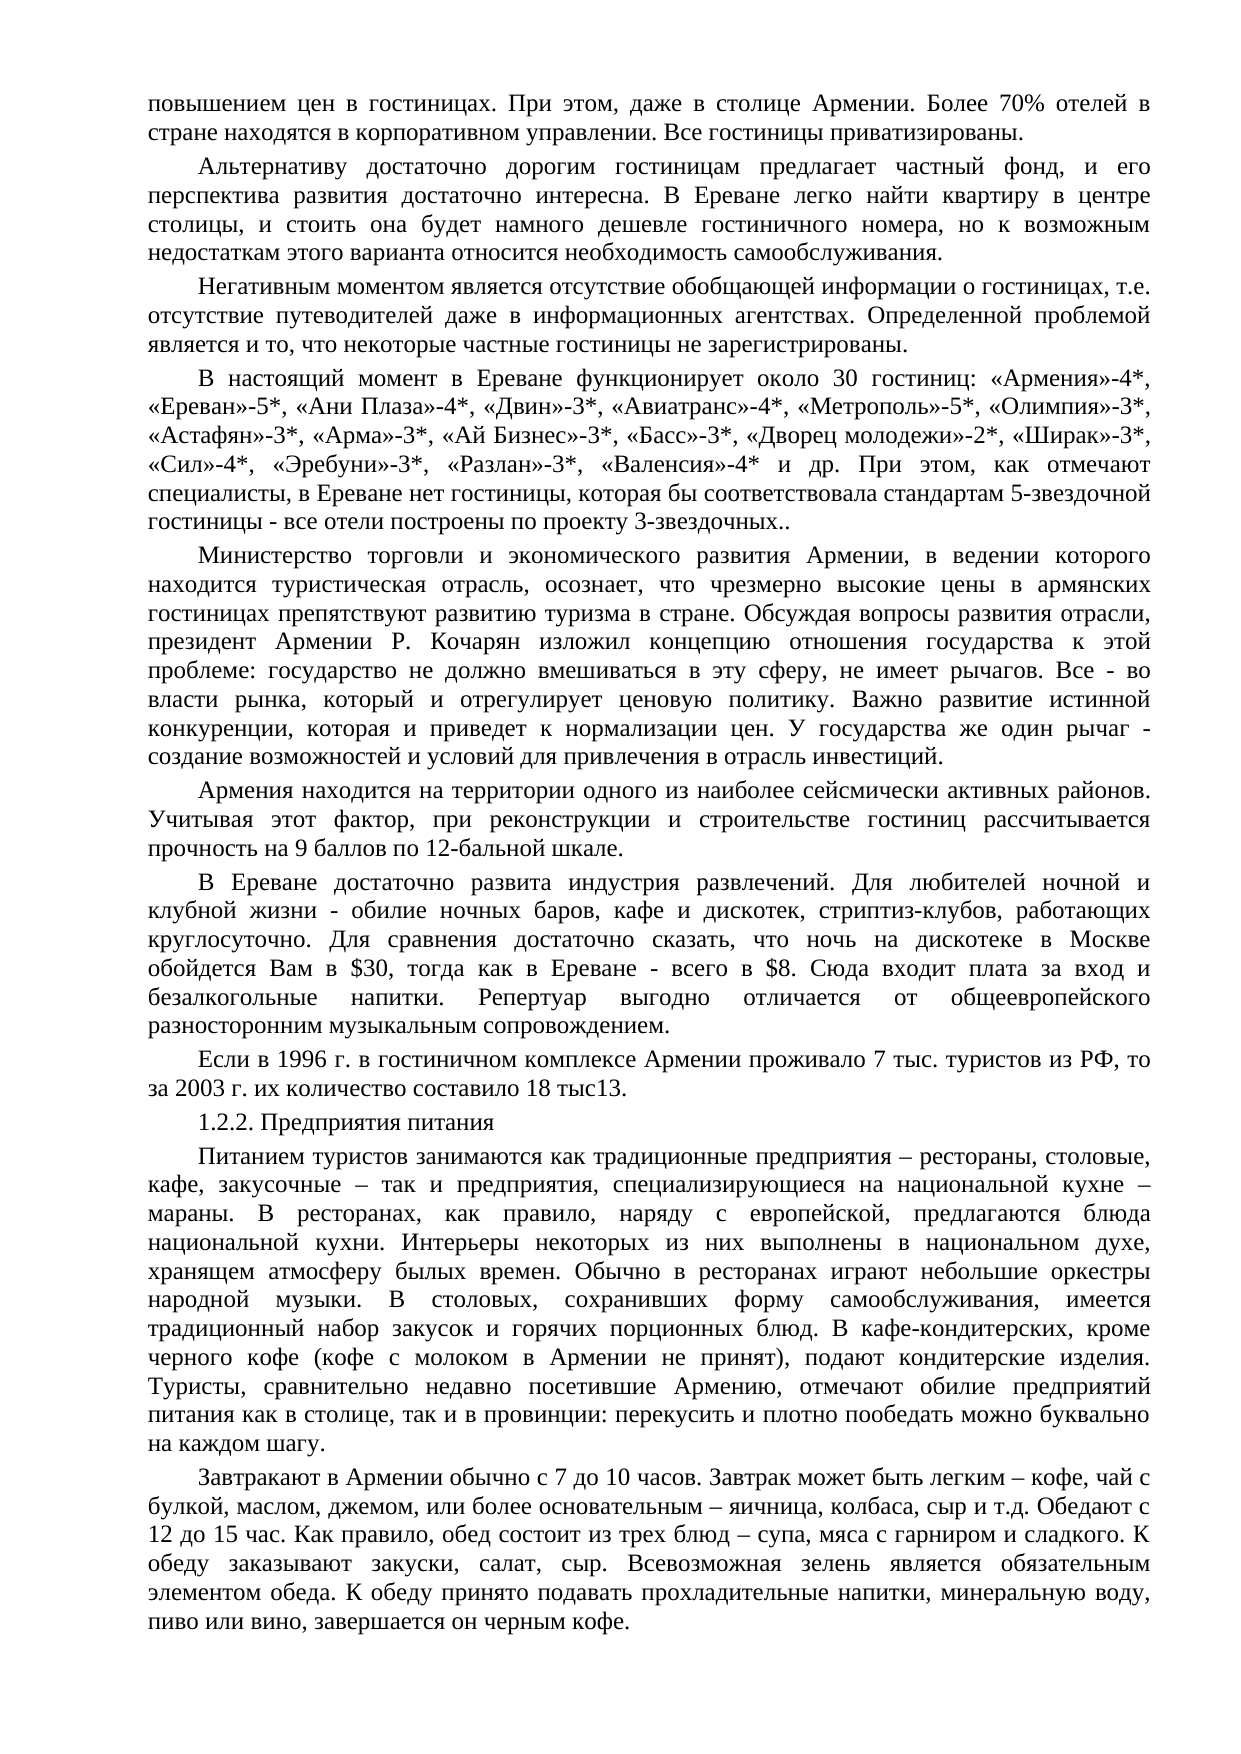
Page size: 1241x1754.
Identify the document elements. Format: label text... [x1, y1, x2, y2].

text Негативным моментом является отсутствие обобщающей информации о гостиницах, т.е. отсутствие путеводителей даже в информационных агентствах. Определенной проблемой является и то, что некоторые частные гостиницы не зарегистрированы. [148, 271, 1152, 357]
text Министерство торговли и экономического развития Армении, в ведении которого находится туристическая отрасль, осознает, что чрезмерно высокие цены в армянских гостиницах препятствуют развитию туризма в стране. Обсуждая вопросы развития отрасли, президент Армении Р. Кочарян изложил концепцию отношения государства к этой проблеме: государство не должно вмешиваться в эту сферу, не имеет рычагов. Все - во власти рынка, который и отрегулирует ценовую политику. Важно развитие истинной конкуренции, которая и приведет к нормализации цен. У государства же один рычаг - создание возможностей и условий для привлечения в отрасль инвестиций. [148, 540, 1152, 770]
text В настоящий момент в Ереване функционирует около 30 гостиниц: «Армения»-4*, «Ереван»-5*, «Ани Плаза»-4*, «Двин»-3*, «Авиатранс»-4*, «Метрополь»-5*, «Олимпия»-3*, «Астафян»-3*, «Арма»-3*, «Ай Бизнес»-3*, «Басс»-3*, «Дворец молодежи»-2*, «Ширак»-3*, «Сил»-4*, «Эребуни»-3*, «Разлан»-3*, «Валенсия»-4* и др. При этом, как отмечают специалисты, в Ереване нет гостиницы, которая бы соответствовала стандартам 5-звездочной гостиницы - все отели построены по проекту 3-звездочных.. [148, 363, 1152, 535]
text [148, 88, 1152, 146]
text Завтракают в Армении обычно с 7 до 10 часов. Завтрак может быть легким – кофе, чай с булкой, маслом, джемом, или более основательным – яичница, колбаса, сыр и т.д. Обедают с 12 до 15 час. Как правило, обед состоит из трех блюд – супа, мяса с гарниром и сладкого. К обеду заказывают закуски, салат, сыр. Всевозможная зелень является обязательным элементом обеда. К обеду принято подавать прохладительные напитки, минеральную воду, пиво или вино, завершается он черным кофе. [148, 1462, 1152, 1634]
text 1.2.2. Предприятия питания [148, 1107, 1152, 1136]
text Если в 1996 г. в гостиничном комплексе Армении проживало 7 тыс. туристов из РФ, то за 2003 г. их количество составило 18 тыс13. [148, 1044, 1152, 1102]
text Армения находится на территории одного из наиболее сейсмически активных районов. Учитывая этот фактор, при реконструкции и строительстве гостиниц рассчитывается прочность на 9 баллов по 12-бальной шкале. [148, 775, 1152, 862]
text В Ереване достаточно развита индустрия развлечений. Для любителей ночной и клубной жизни - обилие ночных баров, кафе и дискотек, стриптиз-клубов, работающих круглосуточно. Для сравнения достаточно сказать, что ночь на дискотеке в Москве обойдется Вам в $30, тогда как в Ереване - всего в $8. Сюда входит плата за вход и безалкогольные напитки. Репертуар выгодно отличается от общеевропейского разносторонним музыкальным сопровождением. [148, 867, 1152, 1039]
text Питанием туристов занимаются как традиционные предприятия – рестораны, столовые, кафе, закусочные – так и предприятия, специализирующиеся на национальной кухне – мараны. В ресторанах, как правило, наряду с европейской, предлагаются блюда национальной кухни. Интерьеры некоторых из них выполнены в национальном духе, хранящем атмосферу былых времен. Обычно в ресторанах играют небольшие оркестры народной музыки. В столовых, сохранивших форму самообслуживания, имеется традиционный набор закусок и горячих порционных блюд. В кафе-кондитерских, кроме черного кофе (кофе с молоком в Армении не принят), подают кондитерские изделия. Туристы, сравнительно недавно посетившие Армению, отмечают обилие предприятий питания как в столице, так и в провинции: перекусить и плотно пообедать можно буквально на каждом шагу. [148, 1141, 1152, 1457]
text Альтернативу достаточно дорогим гостиницам предлагает частный фонд, и его перспектива развития достаточно интересна. В Ереване легко найти квартиру в центре столицы, и стоить она будет намного дешевле гостиничного номера, но к возможным недостаткам этого варианта относится необходимость самообслуживания. [148, 151, 1152, 266]
